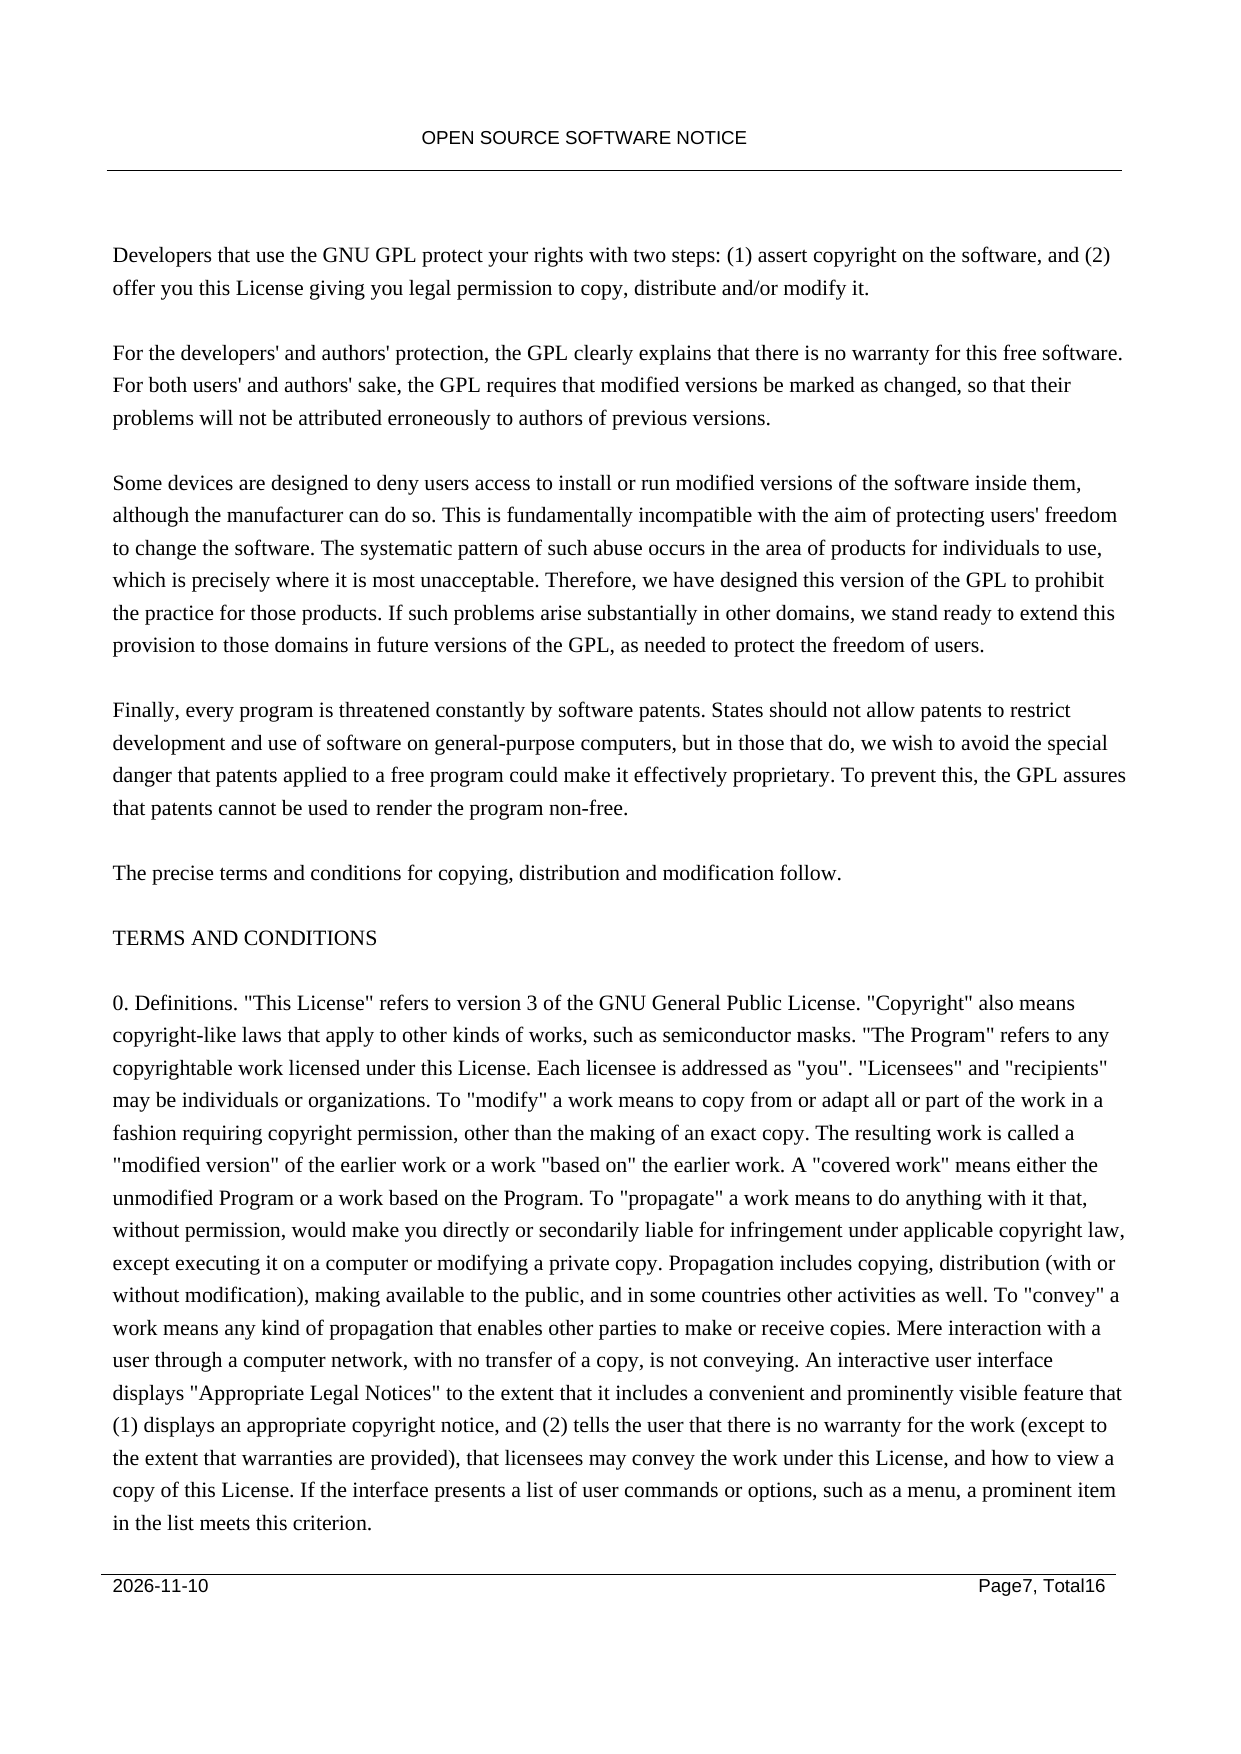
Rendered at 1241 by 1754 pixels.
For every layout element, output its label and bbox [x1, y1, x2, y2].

text [112, 206, 1128, 1539]
